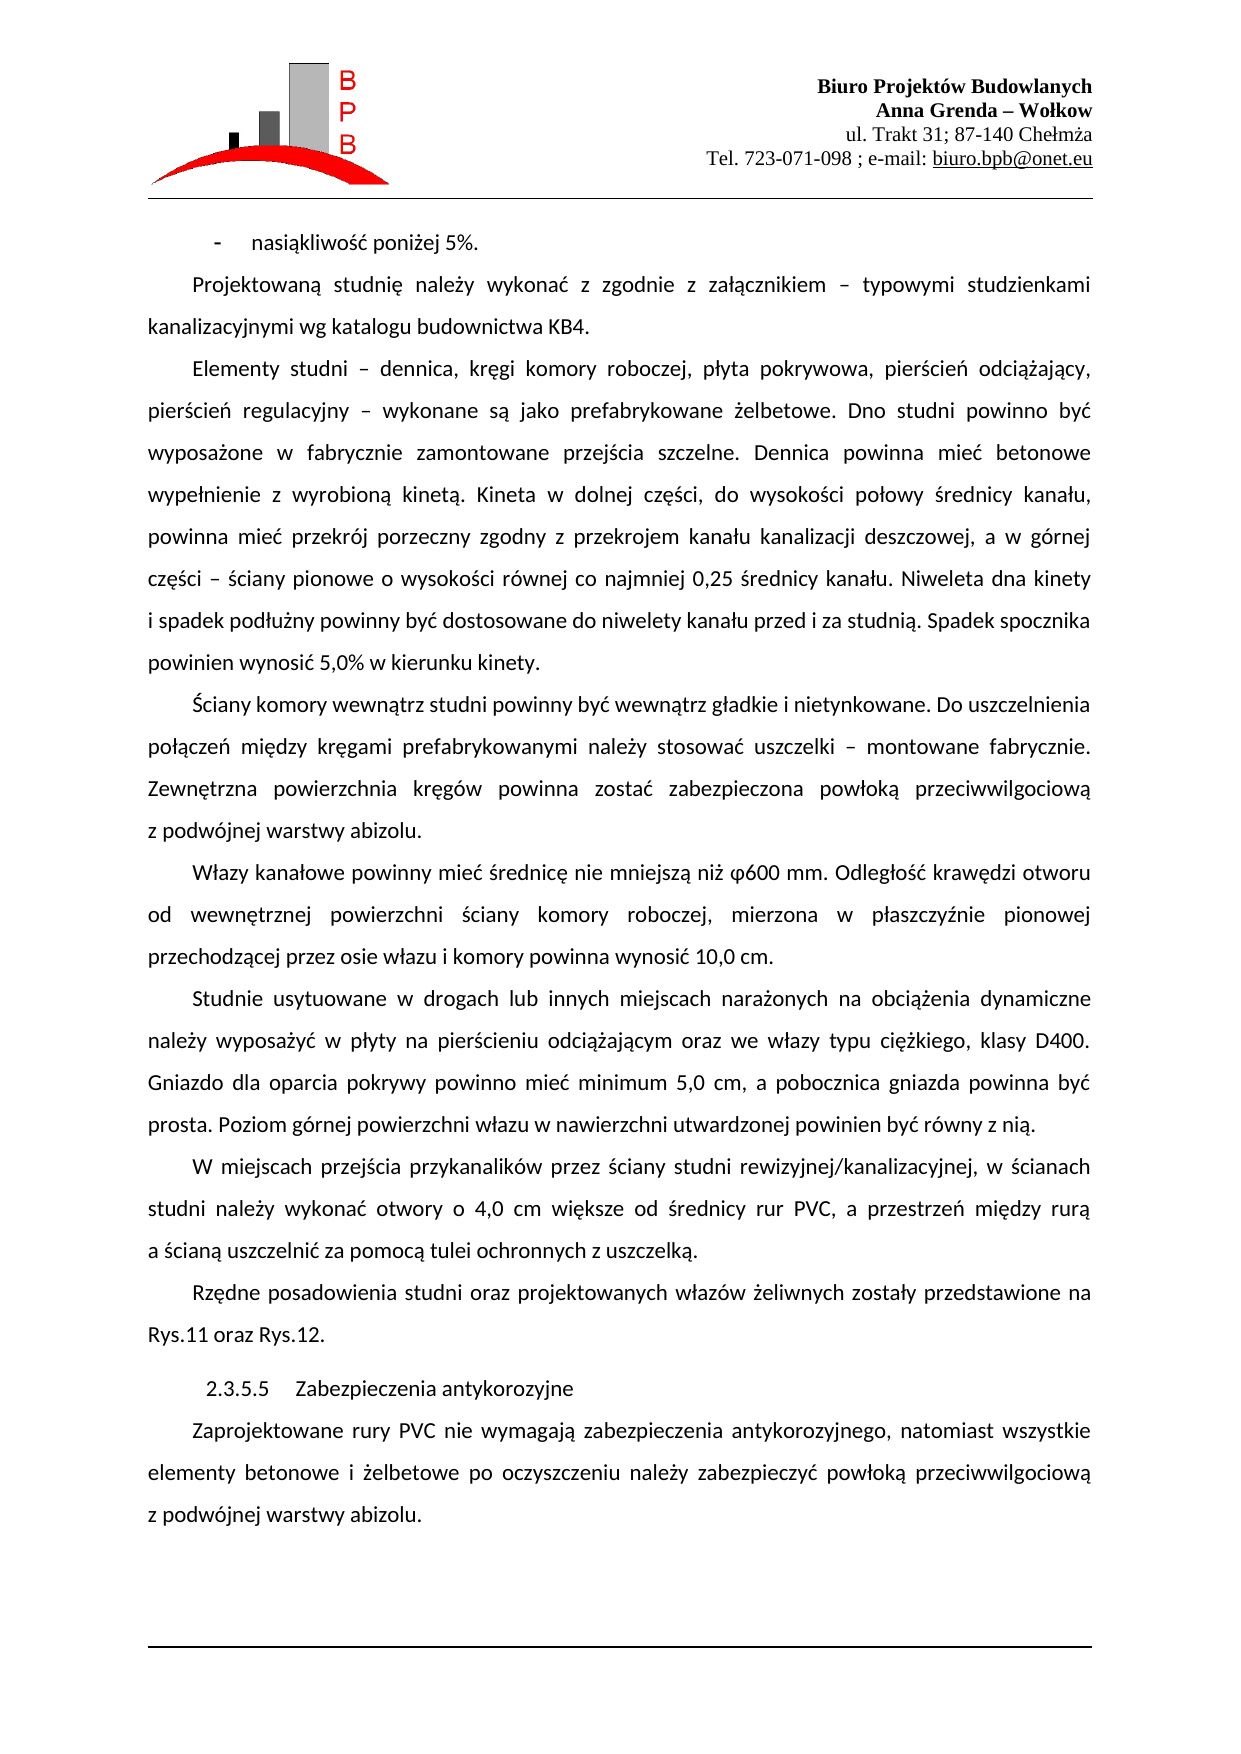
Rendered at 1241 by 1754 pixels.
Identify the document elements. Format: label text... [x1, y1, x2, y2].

text Zaprojektowane rury PVC nie wymagają zabezpieczenia antykorozyjnego, natomiast wszystkie elementy betonowe i żelbetowe po oczyszczeniu należy zabezpieczyć powłoką przeciwwilgociową z podwójnej warstwy abizolu. [148, 1416, 1092, 1528]
list nasiąkliwość poniżej 5%. [214, 228, 1092, 257]
text Włazy kanałowe powinny mieć średnicę nie mniejszą niż φ600 mm. Odległość krawędzi otworu od wewnętrznej powierzchni ściany komory roboczej, mierzona w płaszczyźnie pionowej przechodzącej przez osie włazu i komory powinna wynosić 10,0 cm. [148, 858, 1092, 970]
subtitle Zabezpieczenia antykorozyjne [206, 1374, 1092, 1402]
picture [142, 54, 404, 293]
text W miejscach przejścia przykanalików przez ściany studni rewizyjnej/kanalizacyjnej, w ścianach studni należy wykonać otwory o 4,0 cm większe od średnicy rur PVC, a przestrzeń między rurą a ścianą uszczelnić za pomocą tulei ochronnych z uszczelką. [148, 1152, 1092, 1264]
text Ściany komory wewnątrz studni powinny być wewnątrz gładkie i nietynkowane. Do uszczelnienia połączeń między kręgami prefabrykowanymi należy stosować uszczelki – montowane fabrycznie. Zewnętrzna powierzchnia kręgów powinna zostać zabezpieczona powłoką przeciwwilgociową z podwójnej warstwy abizolu. [148, 690, 1092, 844]
text Elementy studni – dennica, kręgi komory roboczej, płyta pokrywowa, pierścień odciążający, pierścień regulacyjny – wykonane są jako prefabrykowane żelbetowe. Dno studni powinno być wyposażone w fabrycznie zamontowane przejścia szczelne. Dennica powinna mieć betonowe wypełnienie z wyrobioną kinetą. Kineta w dolnej części, do wysokości połowy średnicy kanału, powinna mieć przekrój porzeczny zgodny z przekrojem kanału kanalizacji deszczowej, a w górnej części – ściany pionowe o wysokości równej co najmniej 0,25 średnicy kanału. Niweleta dna kinety i spadek podłużny powinny być dostosowane do niwelety kanału przed i za studnią. Spadek spocznika powinien wynosić 5,0% w kierunku kinety. [148, 354, 1092, 676]
text Studnie usytuowane w drogach lub innych miejscach narażonych na obciążenia dynamiczne należy wyposażyć w płyty na pierścieniu odciążającym oraz we włazy typu ciężkiego, klasy D400. Gniazdo dla oparcia pokrywy powinno mieć minimum 5,0 cm, a pobocznica gniazda powinna być prosta. Poziom górnej powierzchni włazu w nawierzchni utwardzonej powinien być równy z nią. [148, 984, 1092, 1138]
text Rzędne posadowienia studni oraz projektowanych włazów żeliwnych zostały przedstawione na Rys.11 oraz Rys.12. [148, 1278, 1092, 1348]
text Projektowaną studnię należy wykonać z zgodnie z załącznikiem – typowymi studzienkami kanalizacyjnymi wg katalogu budownictwa KB4. [148, 271, 1092, 341]
